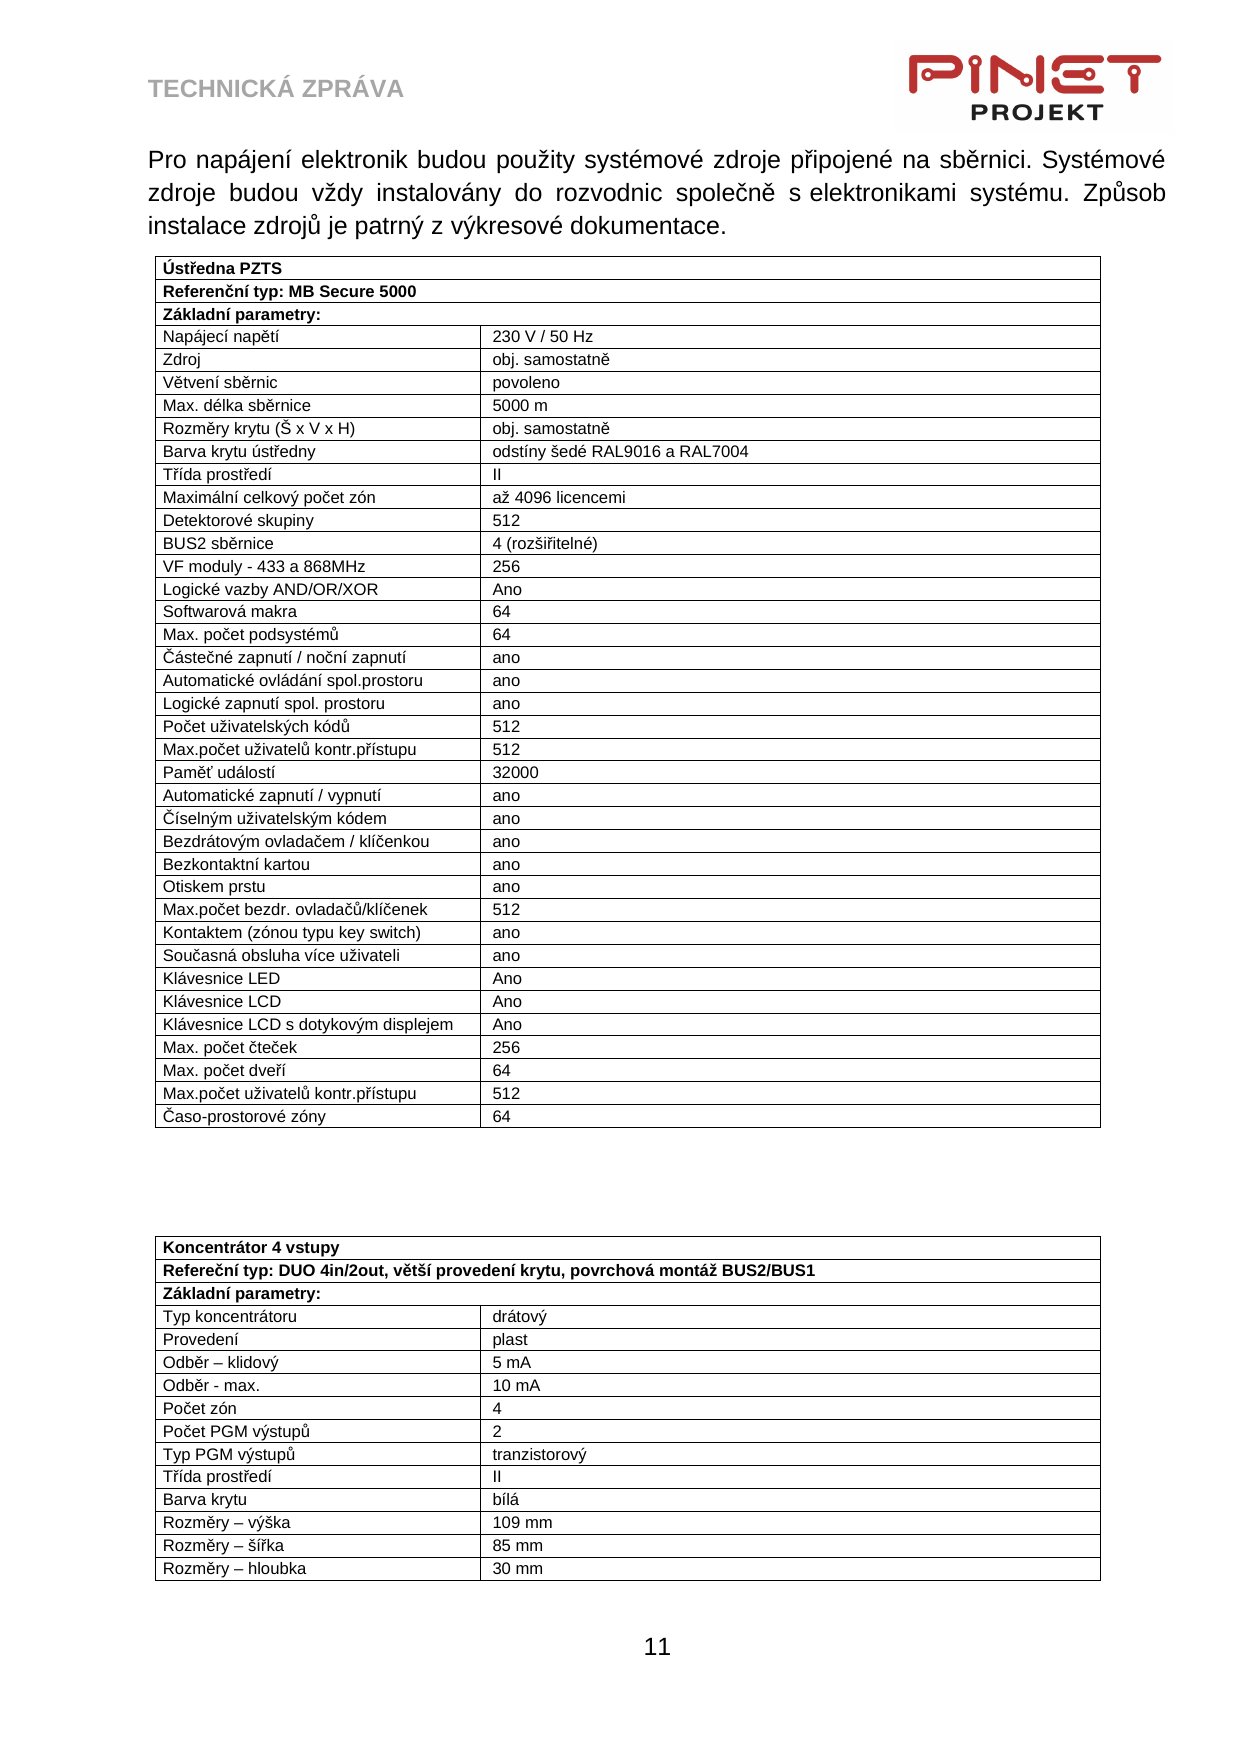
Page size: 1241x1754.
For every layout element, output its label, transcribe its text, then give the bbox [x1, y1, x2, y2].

text Pro napájení elektronik budou použity systémové zdroje připojené na sběrnici. Systémové zdroje budou vždy instalovány do rozvodnic společně s elektronikami systému. Způsob instalace zdrojů je patrný z výkresové dokumentace. [148, 145, 1167, 240]
table_cell 10 mA [481, 1374, 1100, 1396]
table_cell odstíny šedé RAL9016 a RAL7004 [481, 441, 1100, 462]
table_cell Automatické zapnutí / vypnutí [156, 784, 480, 806]
table_cell 64 [481, 624, 1100, 646]
table_cell 30 mm [481, 1558, 1100, 1579]
table_cell Počet PGM výstupů [156, 1420, 480, 1442]
table_cell Max. délka sběrnice [156, 395, 480, 417]
table_cell 4 [481, 1397, 1100, 1419]
table_cell Současná obsluha více uživateli [156, 945, 480, 967]
table_cell Softwarová makra [156, 601, 480, 623]
table_cell Paměť událostí [156, 761, 480, 783]
table_cell 64 [481, 1105, 1100, 1127]
table_cell Počet zón [156, 1397, 480, 1419]
table_cell Max.počet bezdr. ovladačů/klíčenek [156, 899, 480, 921]
table_cell ano [481, 670, 1100, 692]
table_cell plast [481, 1329, 1100, 1350]
table_cell Typ PGM výstupů [156, 1443, 480, 1465]
table_cell Bezdrátovým ovladačem / klíčenkou [156, 830, 480, 852]
table_cell 64 [481, 1059, 1100, 1081]
table_cell ano [481, 647, 1100, 669]
table_cell až 4096 licencemi [481, 486, 1100, 508]
table_cell Klávesnice LED [156, 968, 480, 989]
table_cell Kontaktem (zónou typu key switch) [156, 922, 480, 944]
table_cell 512 [481, 899, 1100, 921]
table_cell Třída prostředí [156, 1466, 480, 1488]
table_cell Rozměry krytu (Š x V x H) [156, 418, 480, 439]
table_cell Typ koncentrátoru [156, 1306, 480, 1327]
table_cell II [481, 464, 1100, 485]
table_cell bílá [481, 1489, 1100, 1511]
table_cell Referenční typ: MB Secure 5000 [156, 280, 1100, 302]
table_cell Rozměry – hloubka [156, 1558, 480, 1579]
table_cell Ano [481, 578, 1100, 600]
table_cell 85 mm [481, 1535, 1100, 1557]
table_cell Max.počet uživatelů kontr.přístupu [156, 739, 480, 760]
table_cell Třída prostředí [156, 464, 480, 485]
table_cell 256 [481, 555, 1100, 577]
table_cell Ano [481, 991, 1100, 1012]
table_cell BUS2 sběrnice [156, 532, 480, 554]
table_cell Základní parametry: [156, 1283, 1100, 1304]
table_cell Barva krytu ústředny [156, 441, 480, 462]
table_cell Max. počet čteček [156, 1036, 480, 1058]
table_cell ano [481, 784, 1100, 806]
table_cell Max. počet dveří [156, 1059, 480, 1081]
table_cell 4 (rozšiřitelné) [481, 532, 1100, 554]
table_cell Maximální celkový počet zón [156, 486, 480, 508]
table_cell Detektorové skupiny [156, 509, 480, 531]
table_cell Logické vazby AND/OR/XOR [156, 578, 480, 600]
table_cell Barva krytu [156, 1489, 480, 1511]
table_cell Max. počet podsystémů [156, 624, 480, 646]
table_cell 512 [481, 716, 1100, 737]
table_cell drátový [481, 1306, 1100, 1327]
table_cell Rozměry – výška [156, 1512, 480, 1534]
table_cell Provedení [156, 1329, 480, 1350]
table_cell ano [481, 830, 1100, 852]
table_cell Počet uživatelských kódů [156, 716, 480, 737]
table_cell 5 mA [481, 1351, 1100, 1373]
table_cell Refereční typ: DUO 4in/2out, větší provedení krytu, povrchová montáž BUS2/BUS1 [156, 1260, 1100, 1282]
table_cell Ano [481, 968, 1100, 989]
table_cell ano [481, 945, 1100, 967]
table_cell Max.počet uživatelů kontr.přístupu [156, 1082, 480, 1104]
table_cell Logické zapnutí spol. prostoru [156, 693, 480, 714]
table_cell Otiskem prstu [156, 876, 480, 898]
table_header Koncentrátor 4 vstupy [156, 1237, 1100, 1259]
table_cell Zdroj [156, 349, 480, 371]
table_cell Bezkontaktní kartou [156, 853, 480, 875]
table_cell 2 [481, 1420, 1100, 1442]
table_cell 230 V / 50 Hz [481, 326, 1100, 348]
table_cell VF moduly - 433 a 868MHz [156, 555, 480, 577]
table_cell ano [481, 853, 1100, 875]
table_cell 512 [481, 1082, 1100, 1104]
table_cell Základní parametry: [156, 303, 1100, 325]
table_cell 109 mm [481, 1512, 1100, 1534]
table_cell 32000 [481, 761, 1100, 783]
table_cell Automatické ovládání spol.prostoru [156, 670, 480, 692]
table_cell obj. samostatně [481, 418, 1100, 439]
table_cell tranzistorový [481, 1443, 1100, 1465]
table_cell 64 [481, 601, 1100, 623]
table_cell ano [481, 876, 1100, 898]
table_cell Větvení sběrnic [156, 372, 480, 394]
table_header Ústředna PZTS [156, 257, 1100, 279]
table_cell Odběr – klidový [156, 1351, 480, 1373]
table_cell obj. samostatně [481, 349, 1100, 371]
table_cell Ano [481, 1014, 1100, 1035]
table_cell 5000 m [481, 395, 1100, 417]
table_cell 256 [481, 1036, 1100, 1058]
table_cell povoleno [481, 372, 1100, 394]
table_cell 512 [481, 739, 1100, 760]
table_cell Časo-prostorové zóny [156, 1105, 480, 1127]
table_cell Částečné zapnutí / noční zapnutí [156, 647, 480, 669]
table_cell Klávesnice LCD s dotykovým displejem [156, 1014, 480, 1035]
table_cell ano [481, 807, 1100, 829]
table_cell Odběr - max. [156, 1374, 480, 1396]
table_cell II [481, 1466, 1100, 1488]
table_cell Rozměry – šířka [156, 1535, 480, 1557]
table_cell Klávesnice LCD [156, 991, 480, 1012]
table_cell 512 [481, 509, 1100, 531]
table_cell ano [481, 922, 1100, 944]
table_cell ano [481, 693, 1100, 714]
table_cell Napájecí napětí [156, 326, 480, 348]
picture [893, 39, 1175, 134]
table_cell Číselným uživatelským kódem [156, 807, 480, 829]
